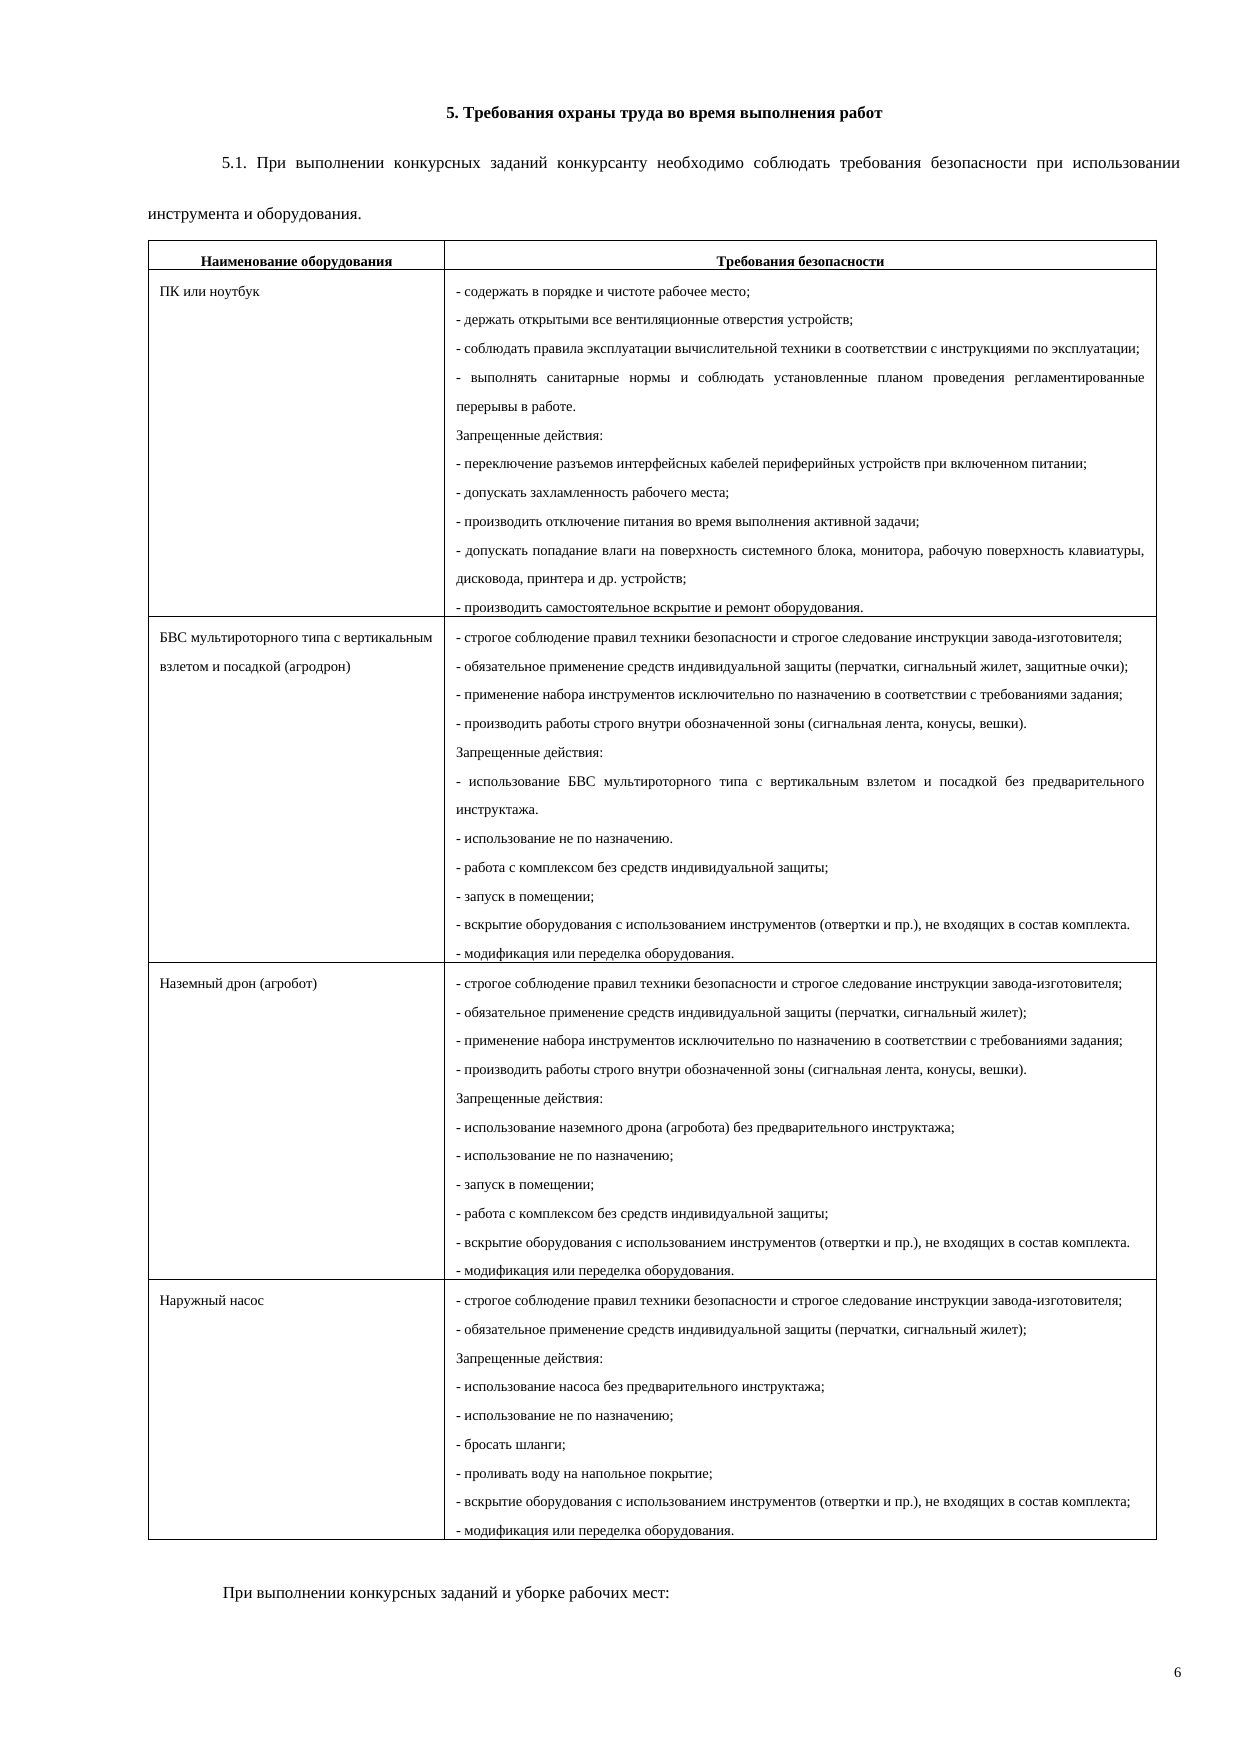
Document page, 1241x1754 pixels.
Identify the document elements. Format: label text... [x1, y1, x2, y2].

table_cell БВС мультироторного типа с вертикальным взлетом и посадкой (агродрон) [149, 617, 444, 962]
table_header Наименование оборудования [149, 241, 444, 269]
table_cell - строгое соблюдение правил техники безопасности и строгое следование инструкции завода-изготовителя; - обязательное применение средств индивидуальной защиты (перчатки, сигнальный жилет); - применение набора инструментов исключительно по назначению в соответствии с требованиями задания; - производить работы строго внутри обозначенной зоны (сигнальная лента, конусы, вешки). Запрещенные действия: - использование наземного дрона (агробота) без предварительного инструктажа; - использование не по назначению; - запуск в помещении; - работа с комплексом без средств индивидуальной защиты; - вскрытие оборудования с использованием инструментов (отвертки и пр.), не входящих в состав комплекта. - модификация или переделка оборудования. [445, 963, 1156, 1279]
table_header Требования безопасности [445, 241, 1156, 269]
table_cell ПК или ноутбук [149, 270, 444, 616]
table_cell - строгое соблюдение правил техники безопасности и строгое следование инструкции завода-изготовителя; - обязательное применение средств индивидуальной защиты (перчатки, сигнальный жилет); Запрещенные действия: - использование насоса без предварительного инструктажа; - использование не по назначению; - бросать шланги; - проливать воду на напольное покрытие; - вскрытие оборудования с использованием инструментов (отвертки и пр.), не входящих в состав комплекта; - модификация или переделка оборудования. [445, 1280, 1156, 1539]
table_cell - строгое соблюдение правил техники безопасности и строгое следование инструкции завода-изготовителя; - обязательное применение средств индивидуальной защиты (перчатки, сигнальный жилет, защитные очки); - применение набора инструментов исключительно по назначению в соответствии с требованиями задания; - производить работы строго внутри обозначенной зоны (сигнальная лента, конусы, вешки). Запрещенные действия: - использование БВС мультироторного типа с вертикальным взлетом и посадкой без предварительного инструктажа. - использование не по назначению. - работа с комплексом без средств индивидуальной защиты; - запуск в помещении; - вскрытие оборудования с использованием инструментов (отвертки и пр.), не входящих в состав комплекта. - модификация или переделка оборудования. [445, 617, 1156, 962]
text 5. Требования охраны труда во время выполнения работ [148, 89, 1181, 122]
table_cell Наружный насос [149, 1280, 444, 1539]
text При выполнении конкурсных заданий и уборке рабочих мест: [147, 1569, 1181, 1602]
text 5.1. При выполнении конкурсных заданий конкурсанту необходимо соблюдать требования безопасности при использовании инструмента и оборудования. [148, 139, 1181, 223]
table_cell Наземный дрон (агробот) [149, 963, 444, 1279]
table_cell - содержать в порядке и чистоте рабочее место; - держать открытыми все вентиляционные отверстия устройств; - соблюдать правила эксплуатации вычислительной техники в соответствии с инструкциями по эксплуатации; - выполнять санитарные нормы и соблюдать установленные планом проведения регламентированные перерывы в работе. Запрещенные действия: - переключение разъемов интерфейсных кабелей периферийных устройств при включенном питании; - допускать захламленность рабочего места; - производить отключение питания во время выполнения активной задачи; - допускать попадание влаги на поверхность системного блока, монитора, рабочую поверхность клавиатуры, дисковода, принтера и др. устройств; - производить самостоятельное вскрытие и ремонт оборудования. [445, 270, 1156, 616]
